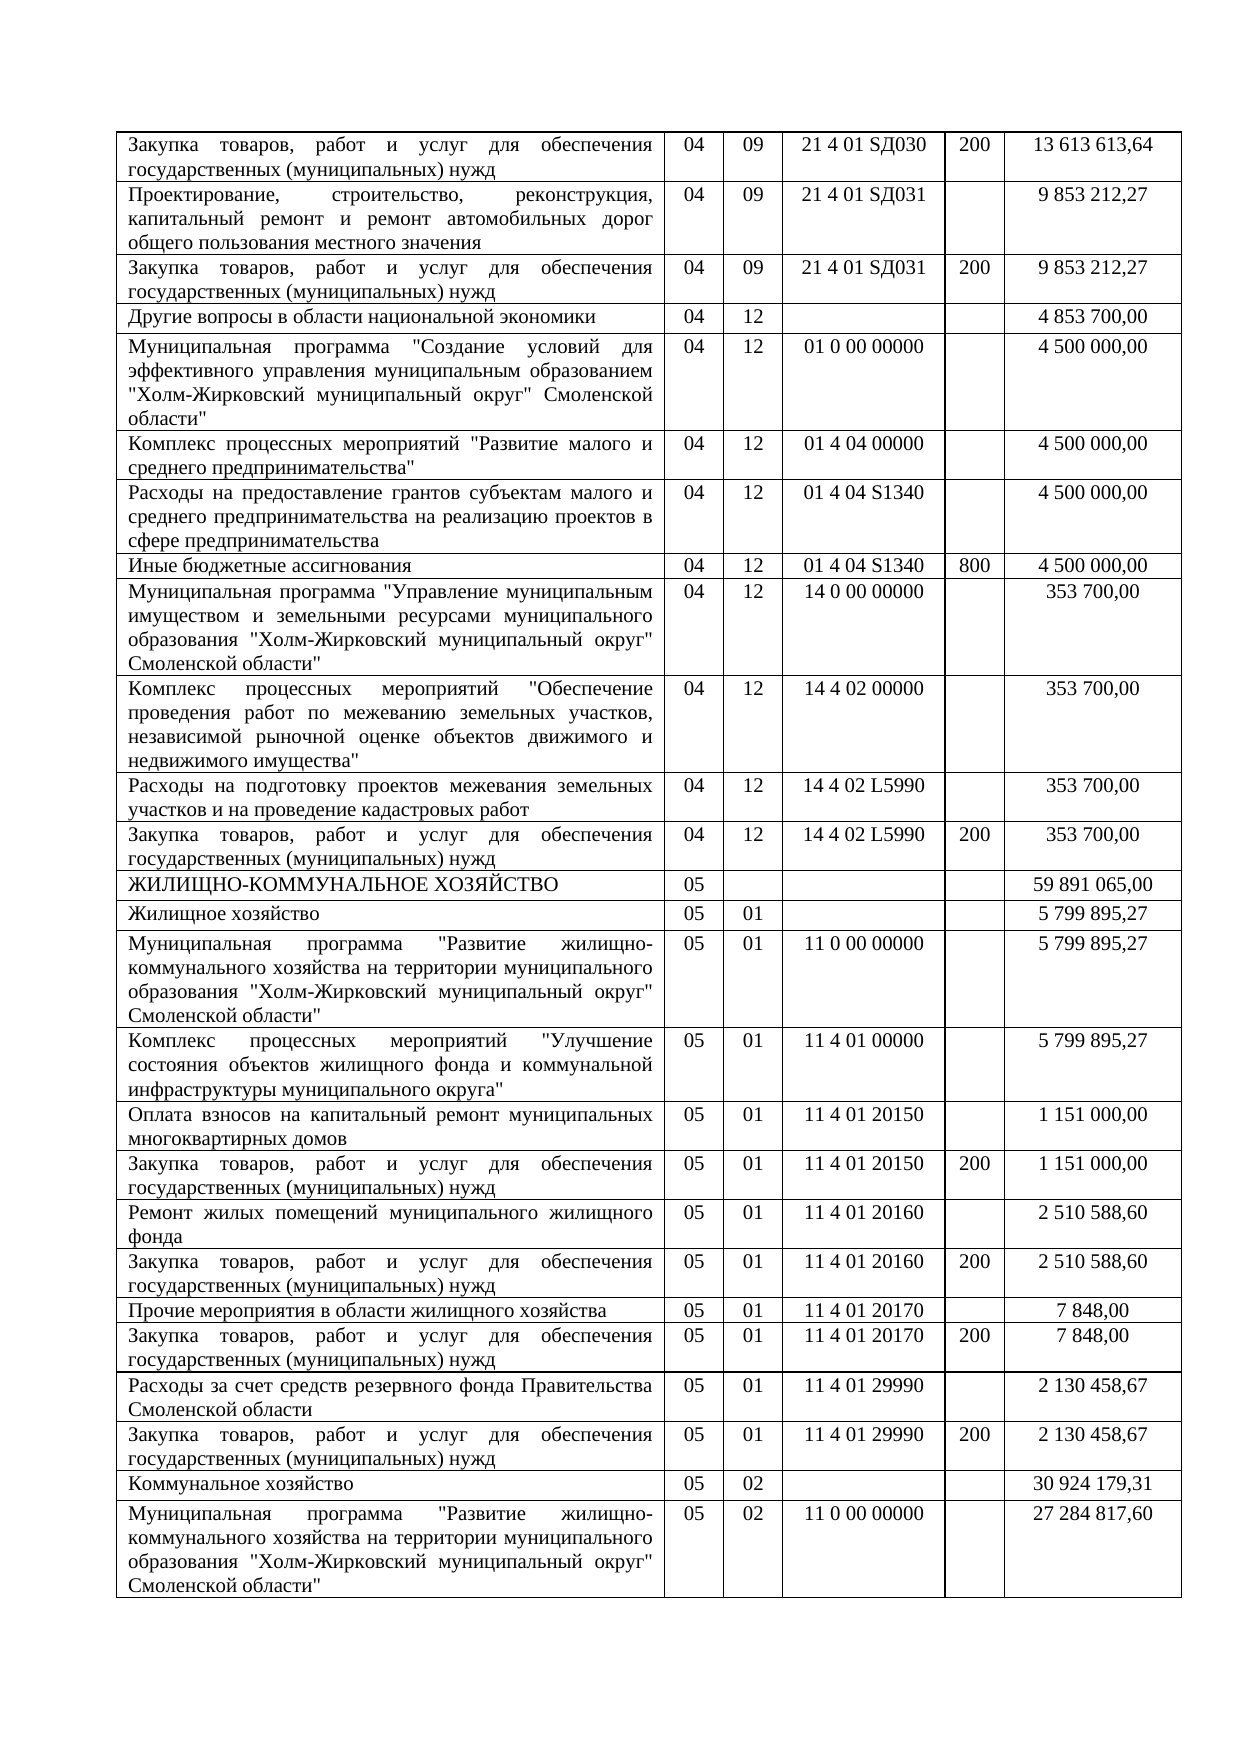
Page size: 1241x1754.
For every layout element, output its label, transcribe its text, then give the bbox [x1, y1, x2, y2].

table_cell 11 0 00 00000 [783, 1501, 944, 1597]
table_cell 04 [665, 822, 723, 870]
table_cell Ремонт жилых помещений муниципального жилищного фонда [117, 1200, 664, 1248]
table_cell 200 [946, 133, 1004, 181]
table_cell [946, 480, 1004, 552]
table_cell 5 799 895,27 [1005, 901, 1181, 930]
table_cell 04 [665, 334, 723, 430]
table_cell 01 [724, 931, 782, 1027]
table_cell 01 4 04 00000 [783, 431, 944, 479]
table_cell [946, 901, 1004, 930]
table_cell 11 4 01 20170 [783, 1323, 944, 1371]
table_cell [724, 871, 782, 900]
table_cell 4 500 000,00 [1005, 480, 1181, 552]
table_cell 12 [724, 822, 782, 870]
table_cell Расходы на предоставление грантов субъектам малого и среднего предпринимательства на реализацию проектов в сфере предпринимательства [117, 480, 664, 552]
table_cell [946, 1501, 1004, 1597]
table_cell 27 284 817,60 [1005, 1501, 1181, 1597]
table_cell 01 [724, 1323, 782, 1371]
table_cell Расходы за счет средств резервного фонда Правительства Смоленской области [117, 1373, 664, 1421]
table_cell 02 [724, 1471, 782, 1499]
table_cell 12 [724, 480, 782, 552]
table_cell 04 [665, 554, 723, 577]
table_cell 2 130 458,67 [1005, 1422, 1181, 1470]
table_cell 353 700,00 [1005, 579, 1181, 675]
table_cell 200 [946, 1422, 1004, 1470]
table_cell 1 151 000,00 [1005, 1151, 1181, 1199]
table_cell 11 4 01 29990 [783, 1373, 944, 1421]
table_cell 14 0 00 00000 [783, 579, 944, 675]
table_cell 04 [665, 676, 723, 772]
table_cell 04 [665, 182, 723, 254]
table_cell 02 [724, 1501, 782, 1597]
table_cell 01 [724, 901, 782, 930]
table_cell [946, 871, 1004, 900]
table_cell 04 [665, 431, 723, 479]
table_cell Прочие мероприятия в области жилищного хозяйства [117, 1298, 664, 1322]
table_cell [946, 304, 1004, 333]
table_cell 4 500 000,00 [1005, 554, 1181, 577]
table_cell Закупка товаров, работ и услуг для обеспечения государственных (муниципальных) нужд [117, 1422, 664, 1470]
table_cell Иные бюджетные ассигнования [117, 554, 664, 577]
table_cell 7 848,00 [1005, 1298, 1181, 1322]
table_cell [946, 1200, 1004, 1248]
table_cell Проектирование, строительство, реконструкция, капитальный ремонт и ремонт автомобильных дорог общего пользования местного значения [117, 182, 664, 254]
table_cell 05 [665, 901, 723, 930]
table_cell 11 4 01 20160 [783, 1200, 944, 1248]
table_cell 200 [946, 822, 1004, 870]
table_cell [783, 304, 944, 333]
table_cell 12 [724, 773, 782, 821]
table_cell 2 130 458,67 [1005, 1373, 1181, 1421]
table_cell 05 [665, 1028, 723, 1101]
table_cell Муниципальная программа "Развитие жилищно-коммунального хозяйства на территории муниципального образования "Холм-Жирковский муниципальный округ" Смоленской области" [117, 931, 664, 1027]
table_cell Муниципальная программа "Развитие жилищно-коммунального хозяйства на территории муниципального образования "Холм-Жирковский муниципальный округ" Смоленской области" [117, 1501, 664, 1597]
table_cell 01 [724, 1249, 782, 1297]
table_cell 01 4 04 S1340 [783, 480, 944, 552]
table_cell 05 [665, 1501, 723, 1597]
table_cell Комплекс процессных мероприятий "Развитие малого и среднего предпринимательства" [117, 431, 664, 479]
table_cell 11 4 01 00000 [783, 1028, 944, 1101]
table_cell 9 853 212,27 [1005, 182, 1181, 254]
table_cell 05 [665, 931, 723, 1027]
table_cell Жилищное хозяйство [117, 901, 664, 930]
table_cell Закупка товаров, работ и услуг для обеспечения государственных (муниципальных) нужд [117, 1249, 664, 1297]
table_cell 21 4 01 SД030 [783, 133, 944, 181]
table_cell 200 [946, 255, 1004, 303]
table_cell 7 848,00 [1005, 1323, 1181, 1371]
table_cell Расходы на подготовку проектов межевания земельных участков и на проведение кадастровых работ [117, 773, 664, 821]
table_cell [946, 1028, 1004, 1101]
table_cell Комплекс процессных мероприятий "Обеспечение проведения работ по межеванию земельных участков, независимой рыночной оценке объектов движимого и недвижимого имущества" [117, 676, 664, 772]
table_cell 05 [665, 1323, 723, 1371]
table_cell 4 500 000,00 [1005, 334, 1181, 430]
table_cell [946, 431, 1004, 479]
table_cell 05 [665, 1200, 723, 1248]
table_cell 14 4 02 L5990 [783, 822, 944, 870]
table_cell 200 [946, 1249, 1004, 1297]
table_cell 2 510 588,60 [1005, 1200, 1181, 1248]
table_cell [783, 1471, 944, 1499]
table_cell [783, 901, 944, 930]
table_cell 09 [724, 255, 782, 303]
table_cell [946, 334, 1004, 430]
table_cell 04 [665, 304, 723, 333]
table_cell 05 [665, 1249, 723, 1297]
table_cell [946, 931, 1004, 1027]
table_cell 11 4 01 20170 [783, 1298, 944, 1322]
table_cell 04 [665, 255, 723, 303]
table_cell 1 151 000,00 [1005, 1102, 1181, 1150]
table_cell 01 [724, 1298, 782, 1322]
table_cell 200 [946, 1151, 1004, 1199]
table_cell 12 [724, 304, 782, 333]
table_cell [946, 1298, 1004, 1322]
table_cell Комплекс процессных мероприятий "Улучшение состояния объектов жилищного фонда и коммунальной инфраструктуры муниципального округа" [117, 1028, 664, 1101]
table_cell 01 4 04 S1340 [783, 554, 944, 577]
table_cell 2 510 588,60 [1005, 1249, 1181, 1297]
table_cell ЖИЛИЩНО-КОММУНАЛЬНОЕ ХОЗЯЙСТВО [117, 871, 664, 900]
table_cell 200 [946, 1323, 1004, 1371]
table_cell 05 [665, 1151, 723, 1199]
table_cell 09 [724, 133, 782, 181]
table_cell 04 [665, 579, 723, 675]
table_cell 04 [665, 773, 723, 821]
table_cell [946, 676, 1004, 772]
table_cell [946, 1373, 1004, 1421]
table_cell 04 [665, 480, 723, 552]
table_cell 14 4 02 L5990 [783, 773, 944, 821]
table_cell Закупка товаров, работ и услуг для обеспечения государственных (муниципальных) нужд [117, 822, 664, 870]
table_cell Закупка товаров, работ и услуг для обеспечения государственных (муниципальных) нужд [117, 1151, 664, 1199]
table_cell 5 799 895,27 [1005, 931, 1181, 1027]
table_cell 13 613 613,64 [1005, 133, 1181, 181]
table_cell 12 [724, 431, 782, 479]
table_cell 01 0 00 00000 [783, 334, 944, 430]
table_cell 01 [724, 1373, 782, 1421]
table_cell 11 0 00 00000 [783, 931, 944, 1027]
table_cell [946, 579, 1004, 675]
table_cell Закупка товаров, работ и услуг для обеспечения государственных (муниципальных) нужд [117, 1323, 664, 1371]
table_cell 05 [665, 1422, 723, 1470]
table_cell 21 4 01 SД031 [783, 182, 944, 254]
table_cell 30 924 179,31 [1005, 1471, 1181, 1499]
table_cell 05 [665, 871, 723, 900]
table_cell 01 [724, 1028, 782, 1101]
table_cell 05 [665, 1471, 723, 1499]
table_cell 05 [665, 1298, 723, 1322]
table_cell Оплата взносов на капитальный ремонт муниципальных многоквартирных домов [117, 1102, 664, 1150]
table_cell 12 [724, 579, 782, 675]
table_cell Другие вопросы в области национальной экономики [117, 304, 664, 333]
table_cell 01 [724, 1200, 782, 1248]
table_cell 11 4 01 20150 [783, 1102, 944, 1150]
table_cell 05 [665, 1102, 723, 1150]
table_cell 11 4 01 20150 [783, 1151, 944, 1199]
table_cell 9 853 212,27 [1005, 255, 1181, 303]
table_cell 353 700,00 [1005, 822, 1181, 870]
table_cell 800 [946, 554, 1004, 577]
table_cell Закупка товаров, работ и услуг для обеспечения государственных (муниципальных) нужд [117, 133, 664, 181]
table_cell 04 [665, 133, 723, 181]
table_cell 21 4 01 SД031 [783, 255, 944, 303]
table_cell [946, 1471, 1004, 1499]
table_cell [783, 871, 944, 900]
table_cell 09 [724, 182, 782, 254]
table_cell Муниципальная программа "Создание условий для эффективного управления муниципальным образованием "Холм-Жирковский муниципальный округ" Смоленской области" [117, 334, 664, 430]
table_cell 4 500 000,00 [1005, 431, 1181, 479]
table_cell 14 4 02 00000 [783, 676, 944, 772]
table_cell 353 700,00 [1005, 773, 1181, 821]
table_cell 05 [665, 1373, 723, 1421]
table_cell 5 799 895,27 [1005, 1028, 1181, 1101]
table_cell Муниципальная программа "Управление муниципальным имуществом и земельными ресурсами муниципального образования "Холм-Жирковский муниципальный округ" Смоленской области" [117, 579, 664, 675]
table_cell 01 [724, 1422, 782, 1470]
table_cell [946, 773, 1004, 821]
table_cell 11 4 01 29990 [783, 1422, 944, 1470]
table_cell 11 4 01 20160 [783, 1249, 944, 1297]
table_cell 01 [724, 1102, 782, 1150]
table_cell 12 [724, 676, 782, 772]
table_cell 01 [724, 1151, 782, 1199]
table_cell Коммунальное хозяйство [117, 1471, 664, 1499]
table_cell 353 700,00 [1005, 676, 1181, 772]
table_cell 4 853 700,00 [1005, 304, 1181, 333]
table_cell 59 891 065,00 [1005, 871, 1181, 900]
table_cell [946, 182, 1004, 254]
table_cell Закупка товаров, работ и услуг для обеспечения государственных (муниципальных) нужд [117, 255, 664, 303]
table_cell [946, 1102, 1004, 1150]
table_cell 12 [724, 554, 782, 577]
table_cell 12 [724, 334, 782, 430]
